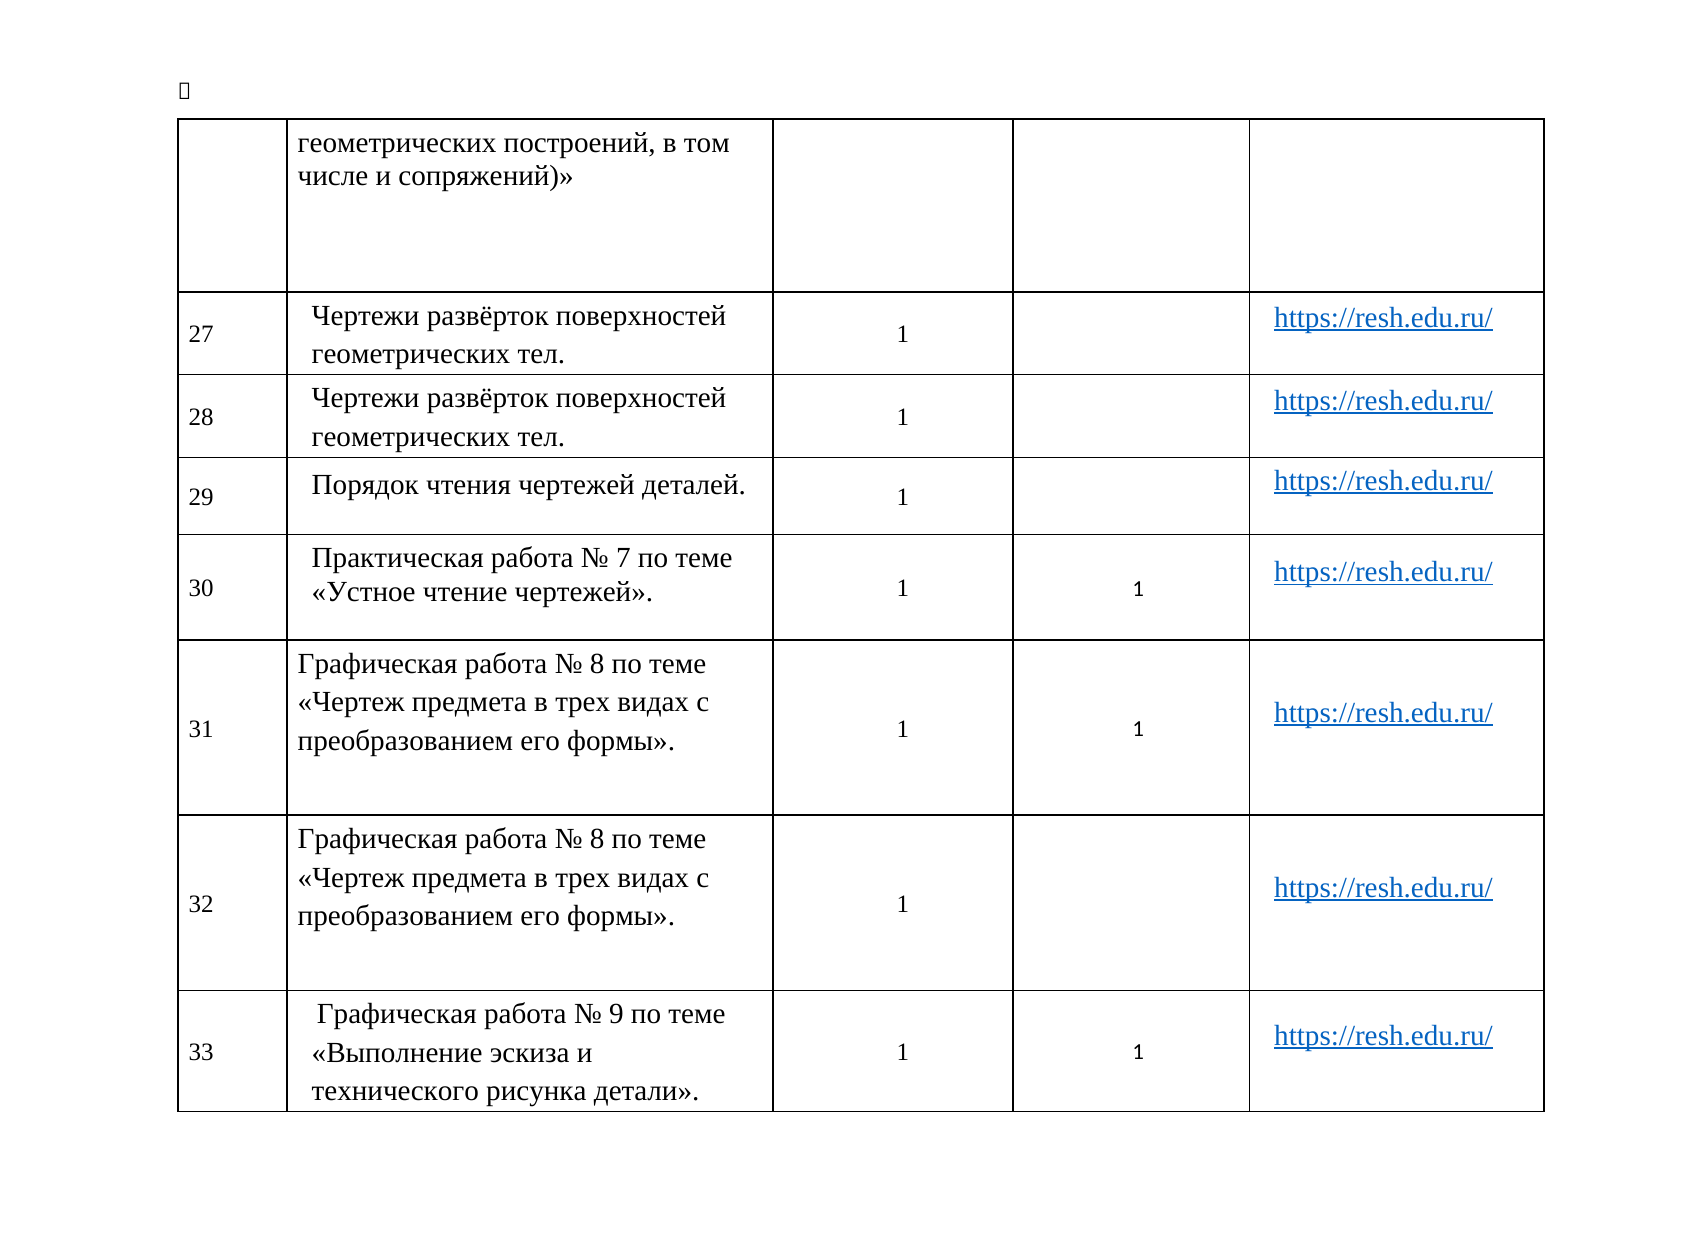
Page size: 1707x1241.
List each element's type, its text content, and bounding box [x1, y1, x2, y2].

table_cell 1 [1014, 535, 1249, 639]
table_cell 31 [179, 641, 286, 814]
table_cell 1 [1014, 120, 1249, 291]
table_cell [1250, 991, 1543, 1111]
table_cell https://resh.edu.ru/‌ [1250, 641, 1543, 814]
table_cell Чертежи развёрток поверхностей геометрических тел. [288, 293, 772, 374]
table_cell 1 [1014, 991, 1249, 1111]
table_cell Чертежи развёрток поверхностей геометрических тел. [288, 375, 772, 456]
table_cell [1014, 816, 1249, 989]
table_cell 1 [774, 991, 1012, 1111]
table_cell 1 [774, 375, 1012, 456]
table_cell Практическая работа № 7 по теме «Устное чтение чертежей». [288, 535, 772, 639]
table_cell https://resh.edu.ru/‌ [1250, 816, 1543, 989]
table_cell 33 [179, 991, 286, 1111]
table_cell Порядок чтения чертежей деталей. [288, 458, 772, 533]
table_cell 30 [179, 535, 286, 639]
table_cell 29 [179, 458, 286, 533]
table_cell 1 [774, 458, 1012, 533]
table_cell Графическая работа № 9 по теме «Выполнение эскиза и технического рисунка детали». [288, 991, 772, 1111]
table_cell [288, 120, 772, 291]
table_cell 1 [774, 816, 1012, 989]
table_cell Графическая работа № 8 по теме «Чертеж предмета в трех видах с преобразованием его формы». [288, 641, 772, 814]
table_cell 26 [179, 120, 286, 291]
table_cell [1014, 293, 1249, 374]
table_cell 1 [1014, 641, 1249, 814]
table_cell 1 [774, 535, 1012, 639]
table_cell [1014, 458, 1249, 533]
table_cell 27 [179, 293, 286, 374]
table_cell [1250, 120, 1543, 291]
table_cell [1014, 375, 1249, 456]
table_cell 1 [774, 641, 1012, 814]
table_cell 1 [774, 120, 1012, 291]
table_cell 1 [774, 293, 1012, 374]
table_cell https://resh.edu.ru/‌ [1250, 293, 1543, 374]
table_cell https://resh.edu.ru/‌ [1250, 458, 1543, 533]
table_cell https://resh.edu.ru/‌ [1250, 535, 1543, 639]
table_cell 32 [179, 816, 286, 989]
table_cell 28 [179, 375, 286, 456]
table_cell https://resh.edu.ru/‌ [1250, 375, 1543, 456]
table_cell Графическая работа № 8 по теме «Чертеж предмета в трех видах с преобразованием его формы». [288, 816, 772, 989]
